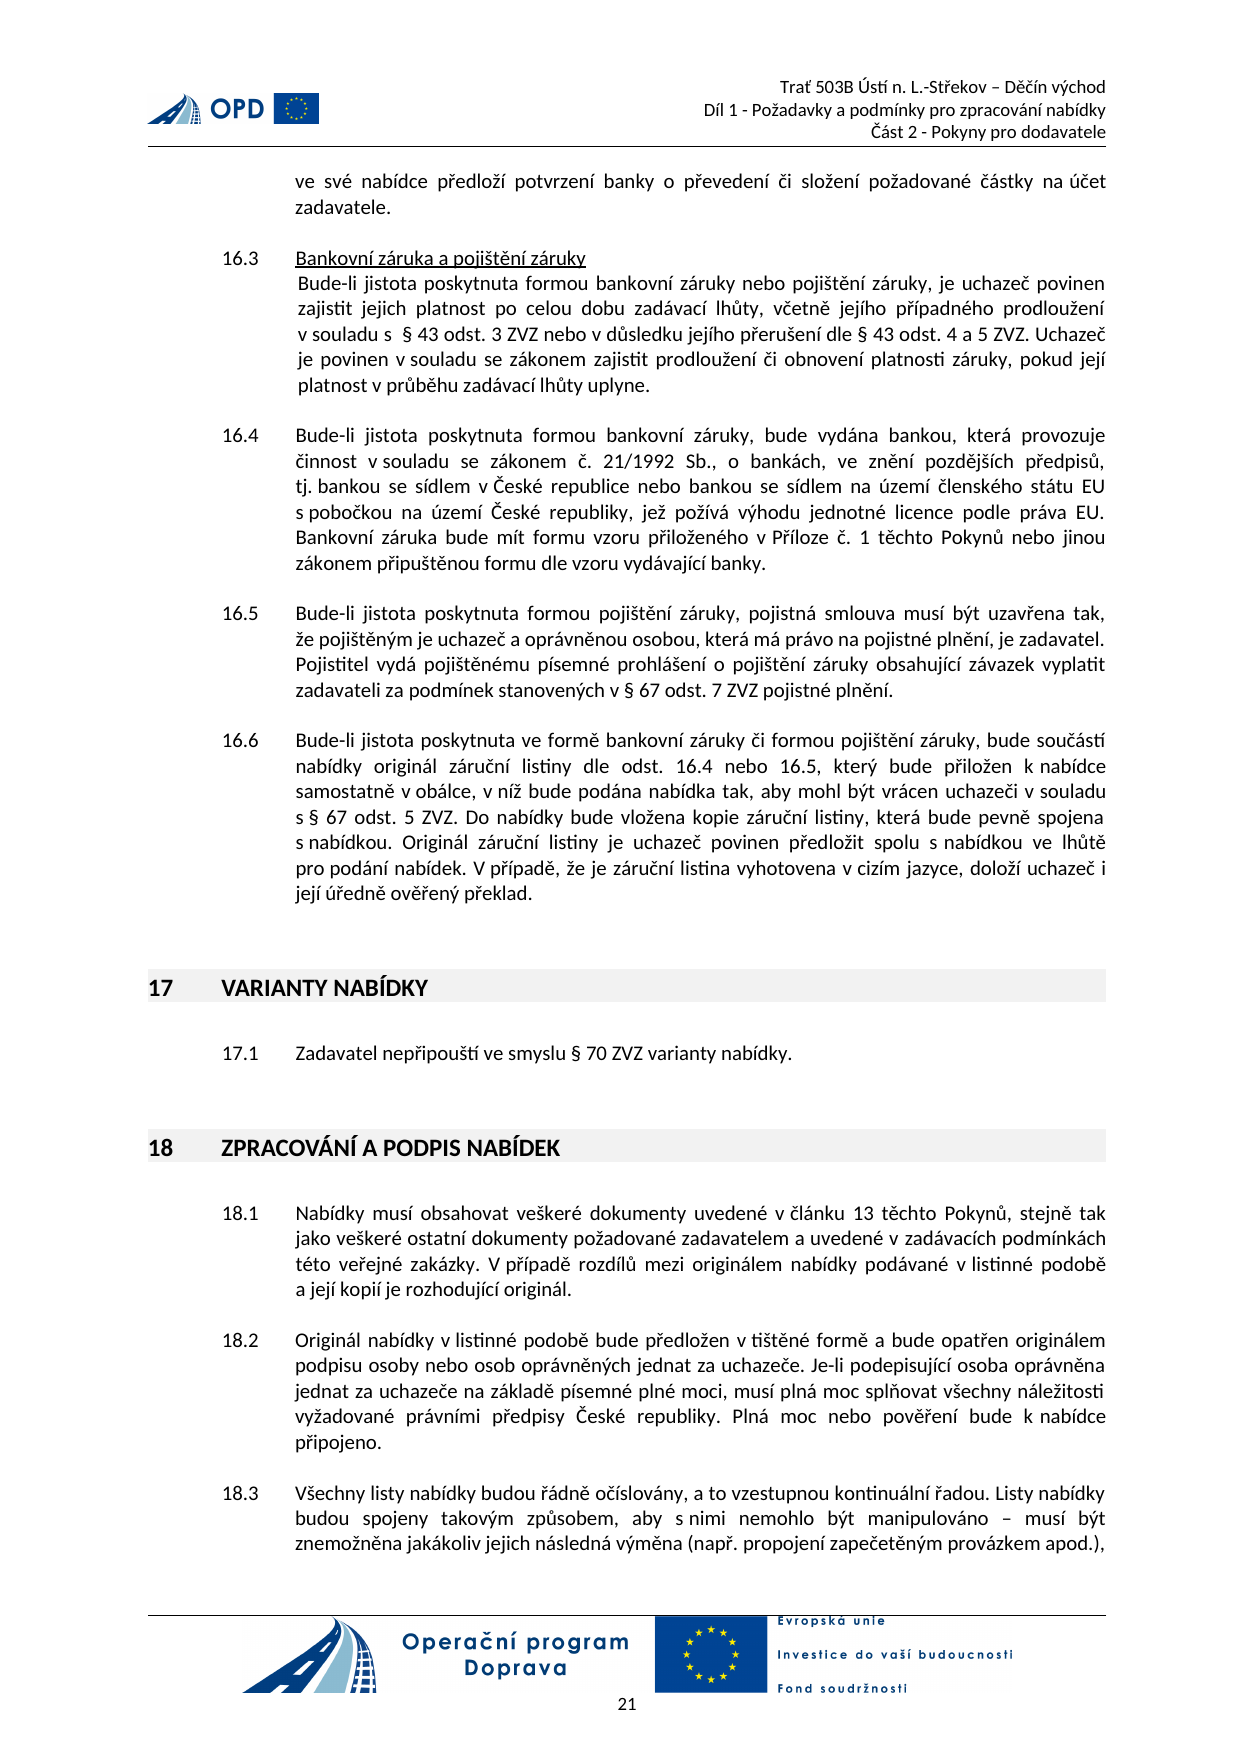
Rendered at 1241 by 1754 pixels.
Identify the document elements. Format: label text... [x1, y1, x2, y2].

list Bude-li jistota poskytnuta ve formě bankovní záruky či formou pojištění záruky, bude součástí nabídky originál záruční listiny dle odst. 16.4 nebo 16.5, který bude přiložen k nabídce samostatně v obálce, v níž bude podána nabídka tak, aby mohl být vrácen uchazeči v souladu s § 67 odst. 5 ZVZ. Do nabídky bude vložena kopie záruční listiny, která bude pevně spojena s nabídkou. Originál záruční listiny je uchazeč povinen předložit spolu s nabídkou ve lhůtě pro podání nabídek. V případě, že je záruční listina vyhotovena v cizím jazyce, doloží uchazeč i její úředně ověřený překlad. [222, 728, 1106, 906]
subtitle ZPRACOVÁNÍ A PODPIS NABÍDEK [148, 1129, 1106, 1162]
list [222, 1480, 1106, 1556]
picture [242, 1616, 1012, 1693]
picture [147, 93, 319, 124]
list Bude-li jistota poskytnuta formou bankovní záruky, bude vydána bankou, která provozuje činnost v souladu se zákonem č. 21/1992 Sb., o bankách, ve znění pozdějších předpisů, tj. bankou se sídlem v České republice nebo bankou se sídlem na území členského státu EU s pobočkou na území České republiky, jež požívá výhodu jednotné licence podle práva EU. Bankovní záruka bude mít formu vzoru přiloženého v Příloze č. 1 těchto Pokynů nebo jinou zákonem připuštěnou formu dle vzoru vydávající banky. [222, 423, 1106, 575]
subtitle VARIANTY NABÍDKY [148, 969, 1106, 1002]
list Zadavatel nepřipouští ve smyslu § 70 ZVZ varianty nabídky. [222, 1040, 1106, 1066]
list Originál nabídky v listinné podobě bude předložen v tištěné formě a bude opatřen originálem podpisu osoby nebo osob oprávněných jednat za uchazeče. Je-li podepisující osoba oprávněna jednat za uchazeče na základě písemné plné moci, musí plná moc splňovat všechny náležitosti vyžadované právními předpisy České republiky. Plná moc nebo pověření bude k nabídce připojeno. [222, 1327, 1106, 1454]
list Bude-li jistota poskytnuta formou pojištění záruky, pojistná smlouva musí být uzavřena tak, že pojištěným je uchazeč a oprávněnou osobou, která má právo na pojistné plnění, je zadavatel. Pojistitel vydá pojištěnému písemné prohlášení o pojištění záruky obsahující závazek vyplatit zadavateli za podmínek stanovených v § 67 odst. 7 ZVZ pojistné plnění. [222, 601, 1106, 702]
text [295, 168, 1106, 219]
list Bankovní záruka a pojištění záruky [222, 245, 1106, 270]
list Nabídky musí obsahovat veškeré dokumenty uvedené v článku 13 těchto Pokynů, stejně tak jako veškeré ostatní dokumenty požadované zadavatelem a uvedené v zadávacích podmínkách této veřejné zakázky. V případě rozdílů mezi originálem nabídky podávané v listinné podobě a její kopií je rozhodující originál. [222, 1200, 1106, 1302]
text Bude-li jistota poskytnuta formou bankovní záruky nebo pojištění záruky, je uchazeč povinen zajistit jejich platnost po celou dobu zadávací lhůty, včetně jejího případného prodloužení v souladu s § 43 odst. 3 ZVZ nebo v důsledku jejího přerušení dle § 43 odst. 4 a 5 ZVZ. Uchazeč je povinen v souladu se zákonem zajistit prodloužení či obnovení platnosti záruky, pokud její platnost v průběhu zadávací lhůty uplyne. [298, 270, 1106, 397]
